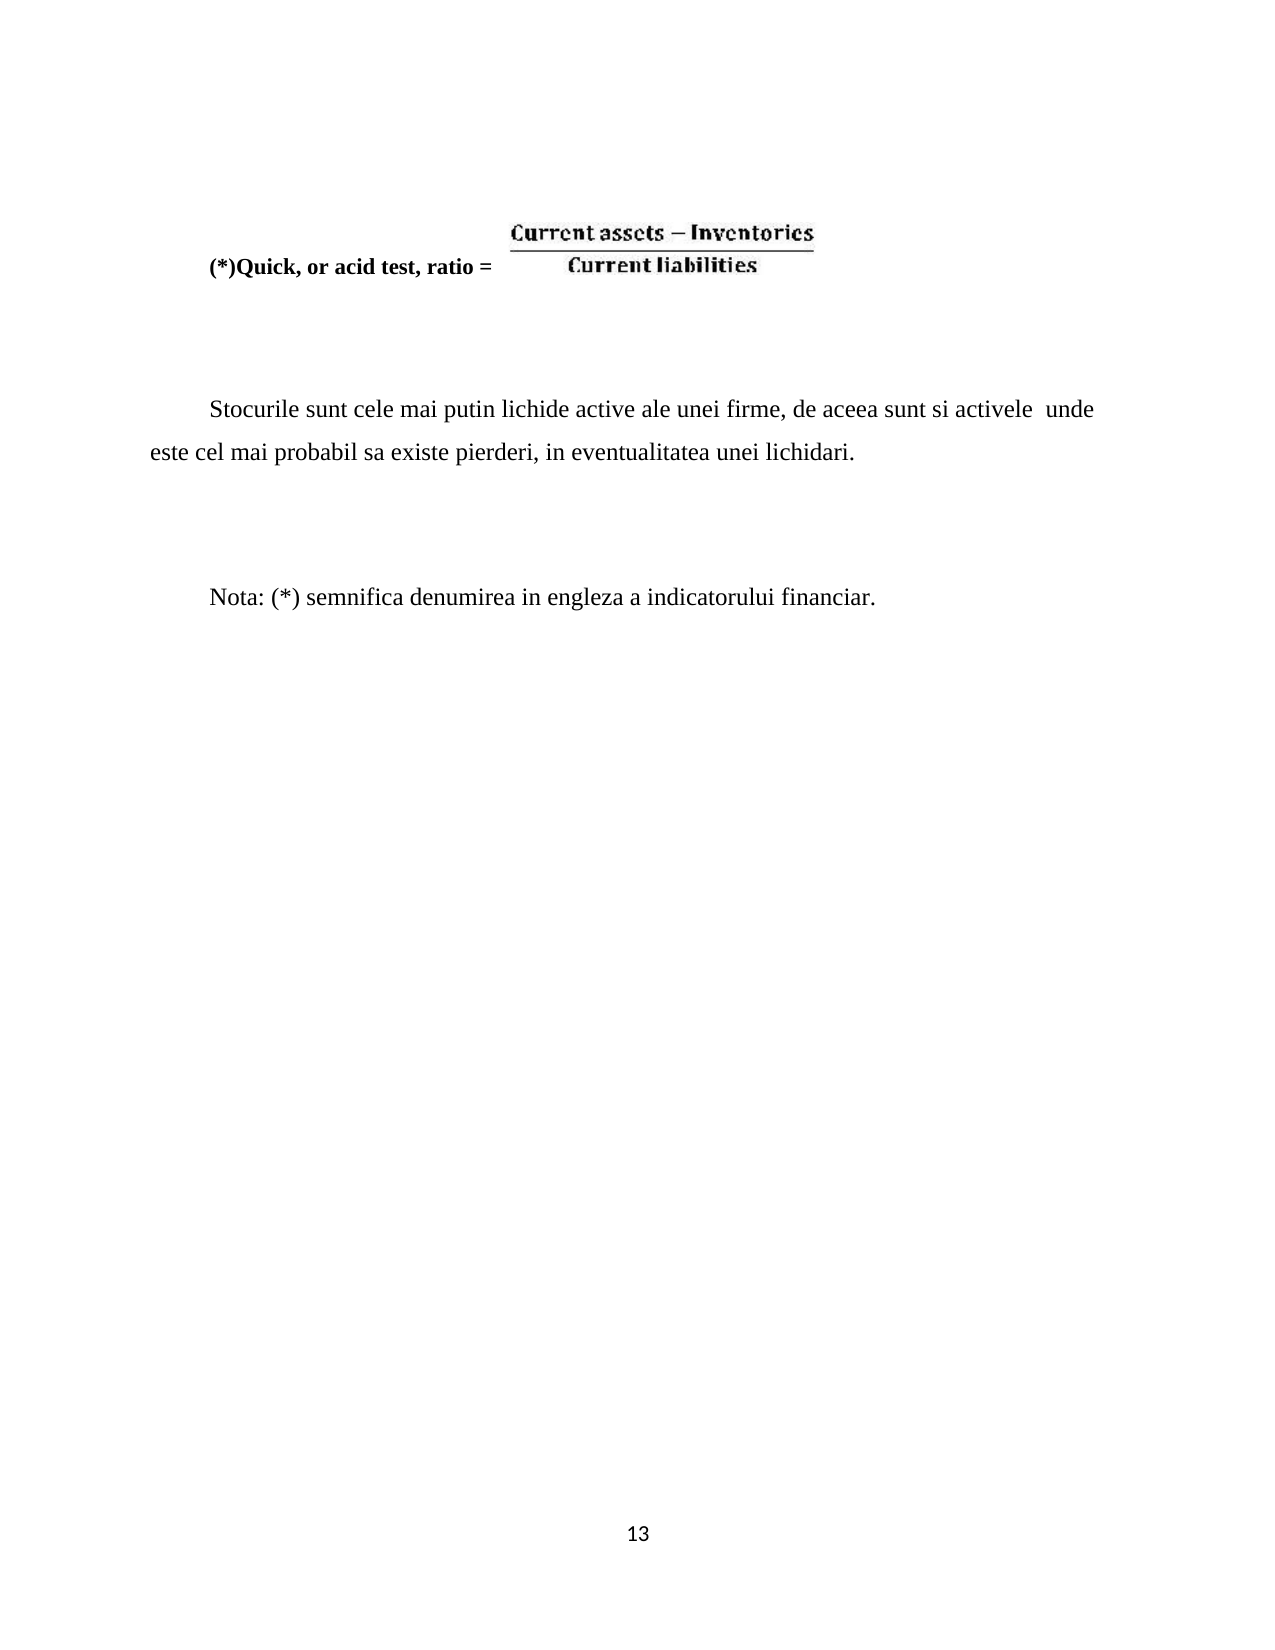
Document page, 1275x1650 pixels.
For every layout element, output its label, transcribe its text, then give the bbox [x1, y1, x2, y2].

text Stocurile sunt cele mai putin lichide active ale unei firme, de aceea sunt si activele unde este cel mai probabil sa existe pierderi, in eventualitatea unei lichidari. [150, 394, 1125, 466]
picture [498, 222, 829, 275]
text Nota: (*) semnifica denumirea in engleza a indicatorului financiar. [150, 582, 1125, 611]
